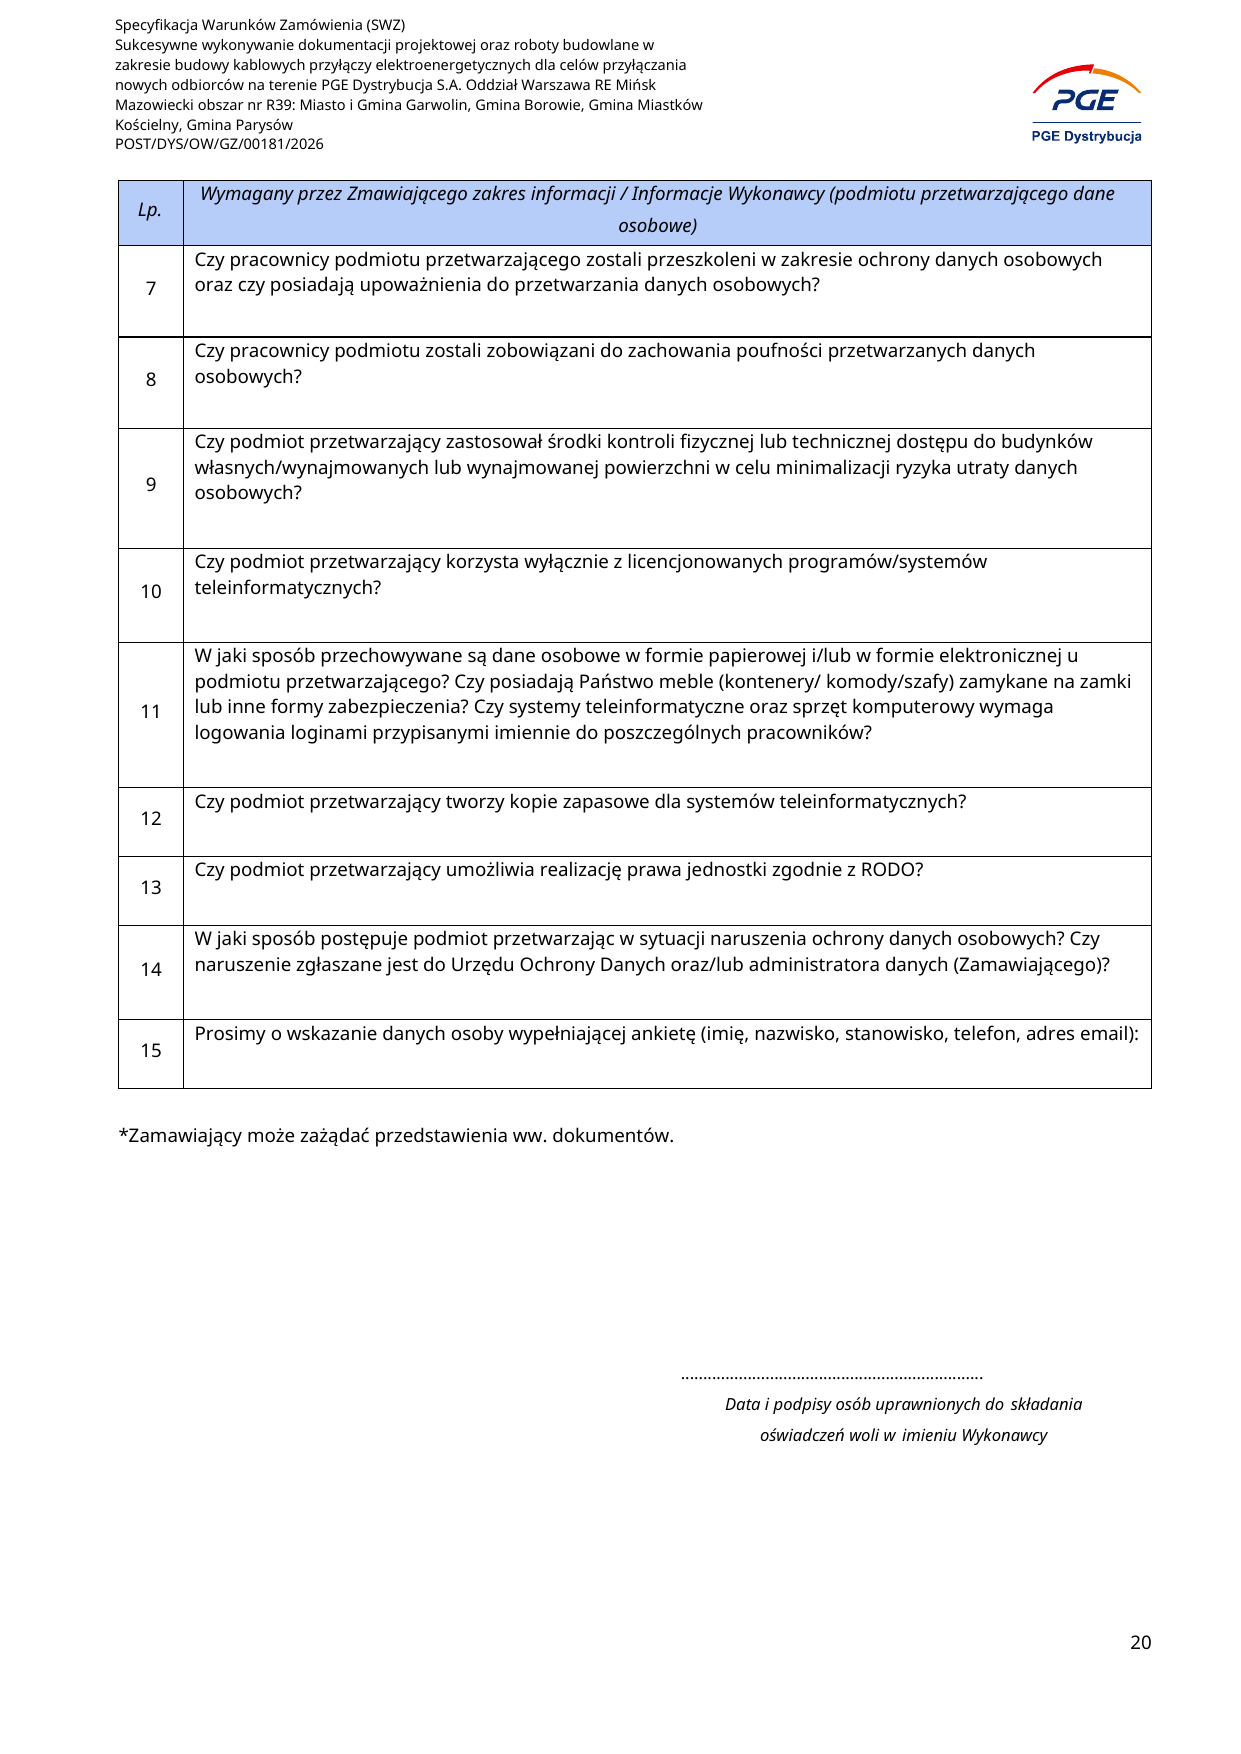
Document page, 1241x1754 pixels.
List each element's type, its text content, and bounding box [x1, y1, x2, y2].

table_cell W jaki sposób przechowywane są dane osobowe w formie papierowej i/lub w formie elektronicznej u podmiotu przetwarzającego? Czy posiadają Państwo meble (kontenery/ komody/szafy) zamykane na zamki lub inne formy zabezpieczenia? Czy systemy teleinformatyczne oraz sprzęt komputerowy wymaga logowania loginami przypisanymi imiennie do poszczególnych pracowników? [184, 643, 1151, 787]
table_cell 12 [119, 788, 183, 856]
text Data i podpisy osób uprawnionych do składania [664, 1393, 1144, 1415]
table_header Wymagany przez Zmawiającego zakres informacji / Informacje Wykonawcy (podmiotu przetwarzającego dane osobowe) [184, 181, 1151, 245]
table_cell Czy pracownicy podmiotu przetwarzającego zostali przeszkoleni w zakresie ochrony danych osobowych oraz czy posiadają upoważnienia do przetwarzania danych osobowych? [184, 246, 1151, 336]
text *Zamawiający może zażądać przedstawienia ww. dokumentów. [118, 1122, 1152, 1148]
table_cell 10 [119, 549, 183, 642]
table_cell 13 [119, 857, 183, 924]
table_cell Czy podmiot przetwarzający tworzy kopie zapasowe dla systemów teleinformatycznych? [184, 788, 1151, 856]
table_cell 14 [119, 926, 183, 1019]
table_cell 7 [119, 246, 183, 336]
table_header Lp. [119, 181, 183, 245]
table_cell 8 [119, 338, 183, 428]
table_cell 15 [119, 1020, 183, 1087]
table_cell 11 [119, 643, 183, 787]
table_cell W jaki sposób postępuje podmiot przetwarzając w sytuacji naruszenia ochrony danych osobowych? Czy naruszenie zgłaszane jest do Urzędu Ochrony Danych oraz/lub administratora danych (Zamawiającego)? [184, 926, 1151, 1019]
table_cell Czy pracownicy podmiotu zostali zobowiązani do zachowania poufności przetwarzanych danych osobowych? [184, 338, 1151, 428]
text oświadczeń woli w imieniu Wykonawcy [664, 1424, 1144, 1446]
text .................................................................... [607, 1359, 1152, 1384]
table_cell Czy podmiot przetwarzający korzysta wyłącznie z licencjonowanych programów/systemów teleinformatycznych? [184, 549, 1151, 642]
table_cell Czy podmiot przetwarzający umożliwia realizację prawa jednostki zgodnie z RODO? [184, 857, 1151, 924]
table_cell 9 [119, 429, 183, 547]
table_cell Prosimy o wskazanie danych osoby wypełniającej ankietę (imię, nazwisko, stanowisko, telefon, adres email): [184, 1020, 1151, 1087]
table_cell Czy podmiot przetwarzający zastosował środki kontroli fizycznej lub technicznej dostępu do budynków własnych/wynajmowanych lub wynajmowanej powierzchni w celu minimalizacji ryzyka utraty danych osobowych? [184, 429, 1151, 547]
